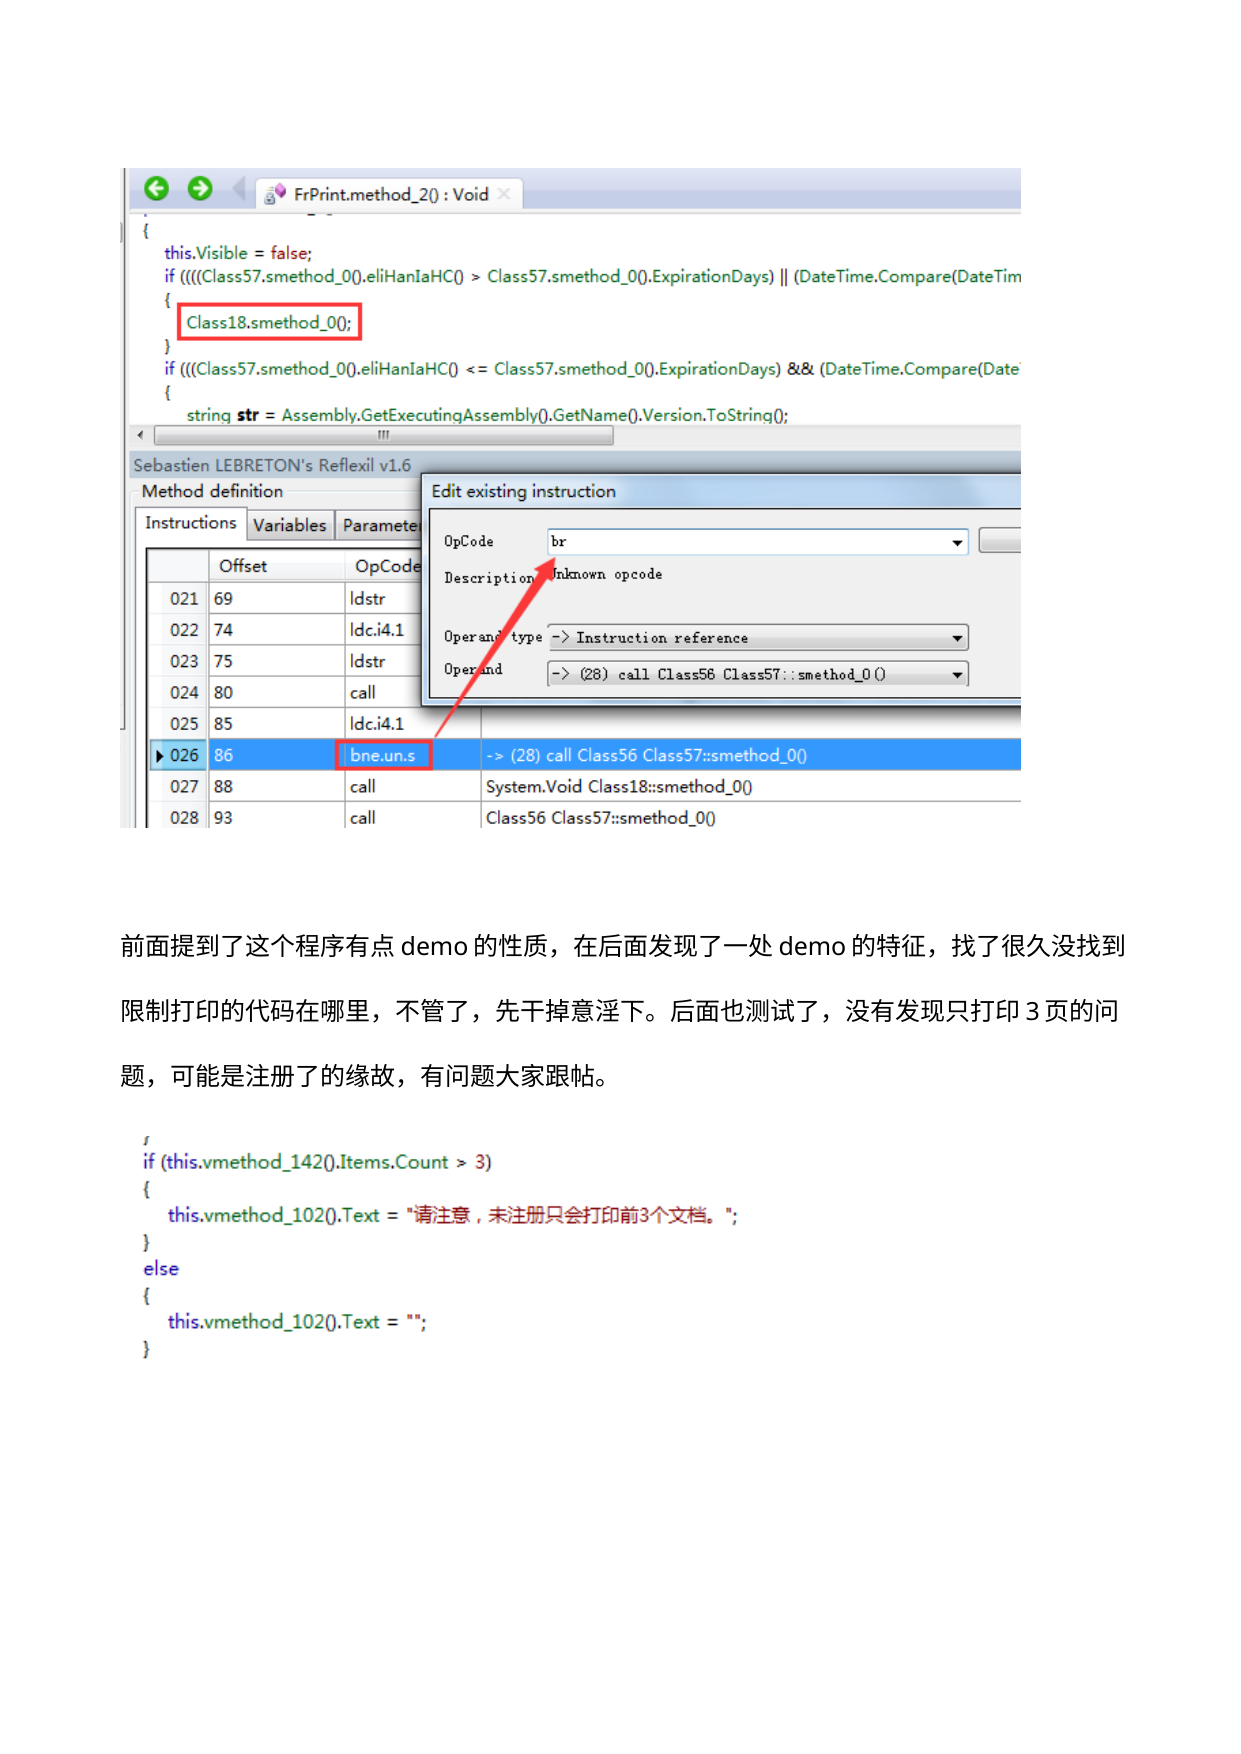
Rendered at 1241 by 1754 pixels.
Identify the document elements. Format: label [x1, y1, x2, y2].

picture [120, 1136, 772, 1360]
picture [120, 168, 1021, 828]
table_header [113, 162, 1143, 1432]
